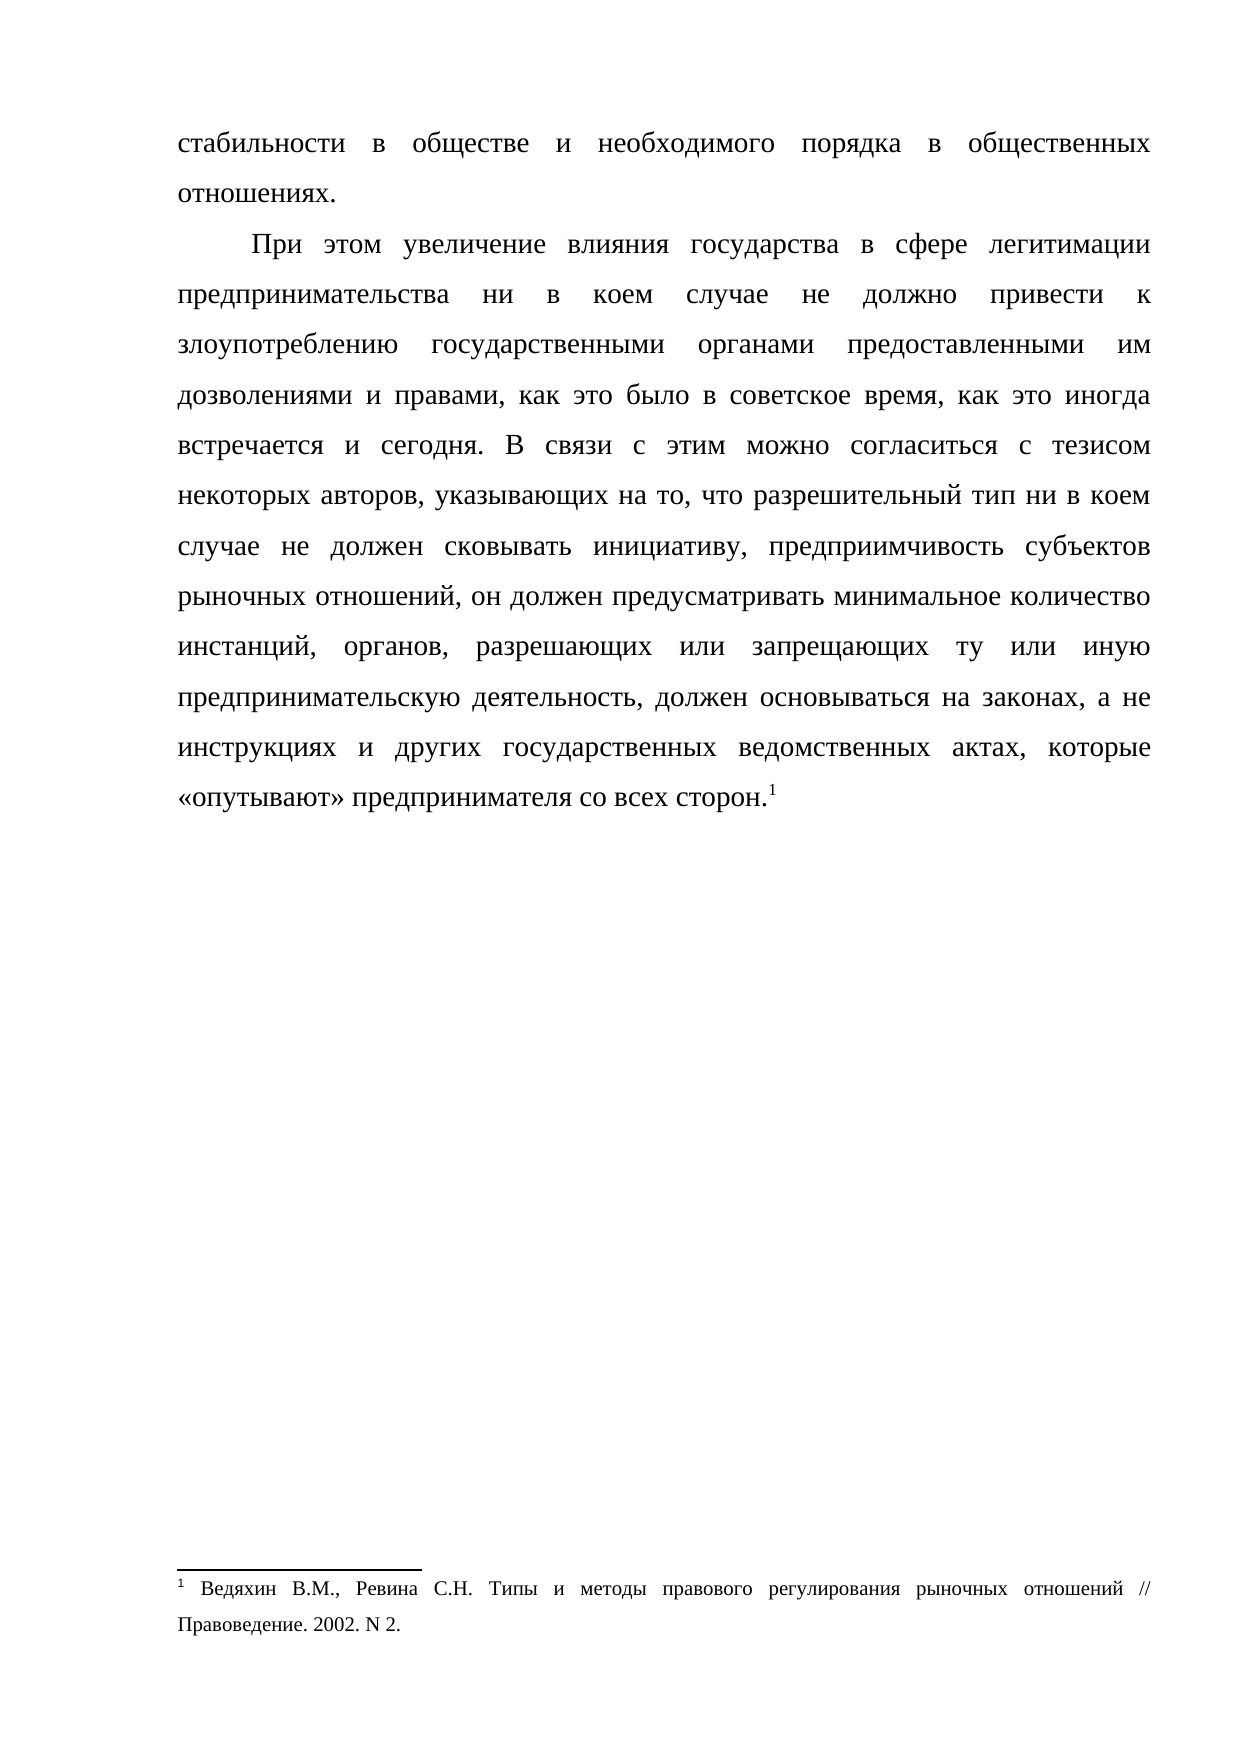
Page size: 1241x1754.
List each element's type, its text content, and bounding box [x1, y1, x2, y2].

text При этом увеличение влияния государства в сфере легитимации предпринимательства ни в коем случае не должно привести к злоупотреблению государственными органами предоставленными им дозволениями и правами, как это было в советское время, как это иногда встречается и сегодня. В связи с этим можно согласиться с тезисом некоторых авторов, указывающих на то, что разрешительный тип ни в коем случае не должен сковывать инициативу, предприимчивость субъектов рыночных отношений, он должен предусматривать минимальное количество инстанций, органов, разрешающих или запрещающих ту или иную предпринимательскую деятельность, должен основываться на законах, а не инструкциях и других государственных ведомственных актах, которые «опутывают» предпринимателя со всех сторон. [177, 226, 1152, 813]
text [177, 125, 1152, 209]
